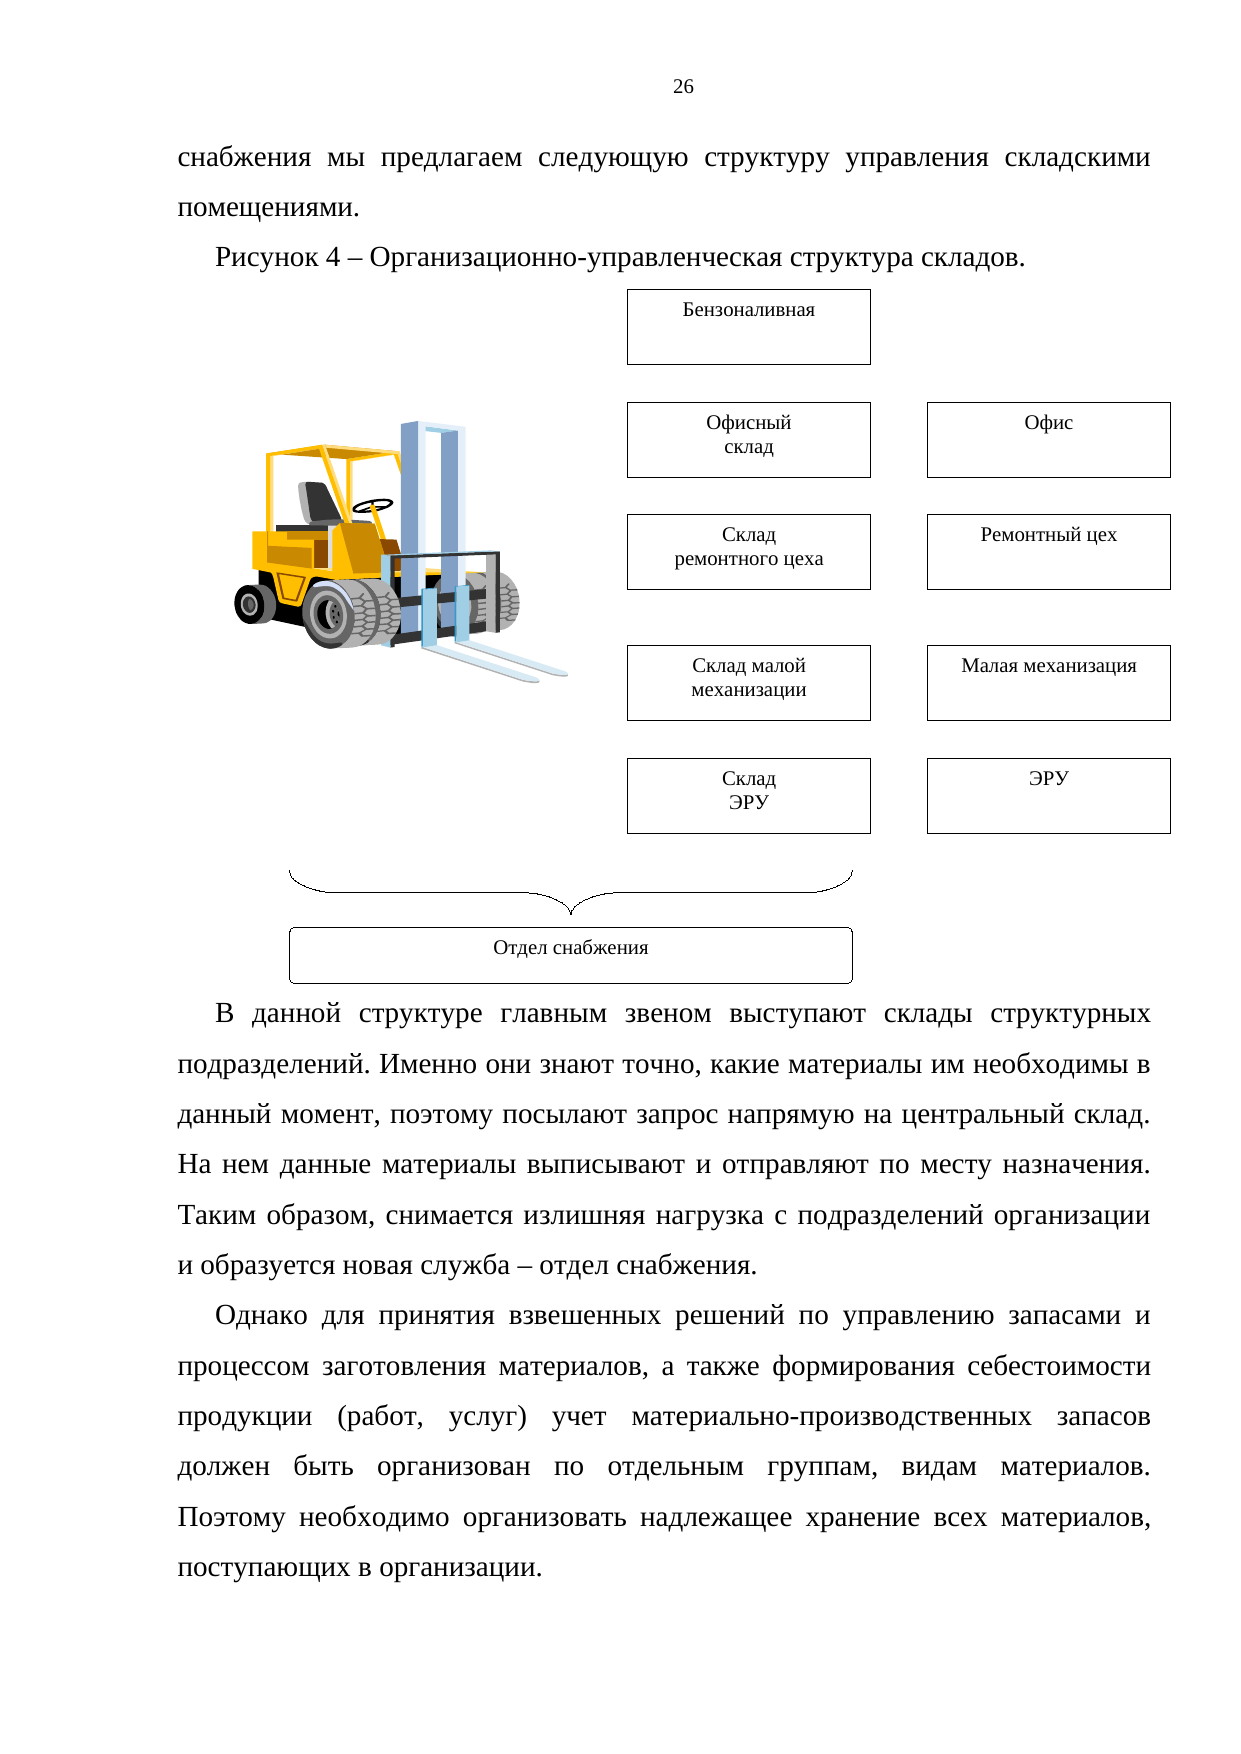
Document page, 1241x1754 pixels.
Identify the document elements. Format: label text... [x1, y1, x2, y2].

text Однако для принятия взвешенных решений по управлению запасами и процессом заготовления материалов, а также формирования себестоимости продукции (работ, услуг) учет материально-производственных запасов должен быть организован по отдельным группам, видам материалов. Поэтому необходимо организовать надлежащее хранение всех материалов, поступающих в организации. [177, 1297, 1152, 1582]
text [177, 118, 1152, 223]
text Рисунок 4 – Организационно-управленческая структура складов. [177, 239, 1152, 273]
text В данной структуре главным звеном выступают склады структурных подразделений. Именно они знают точно, какие материалы им необходимы в данный момент, поэтому посылают запрос напрямую на центральный склад. На нем данные материалы выписывают и отправляют по месту назначения. Таким образом, снимается излишняя нагрузка с подразделений организации и образуется новая служба – отдел снабжения. [177, 996, 1152, 1281]
